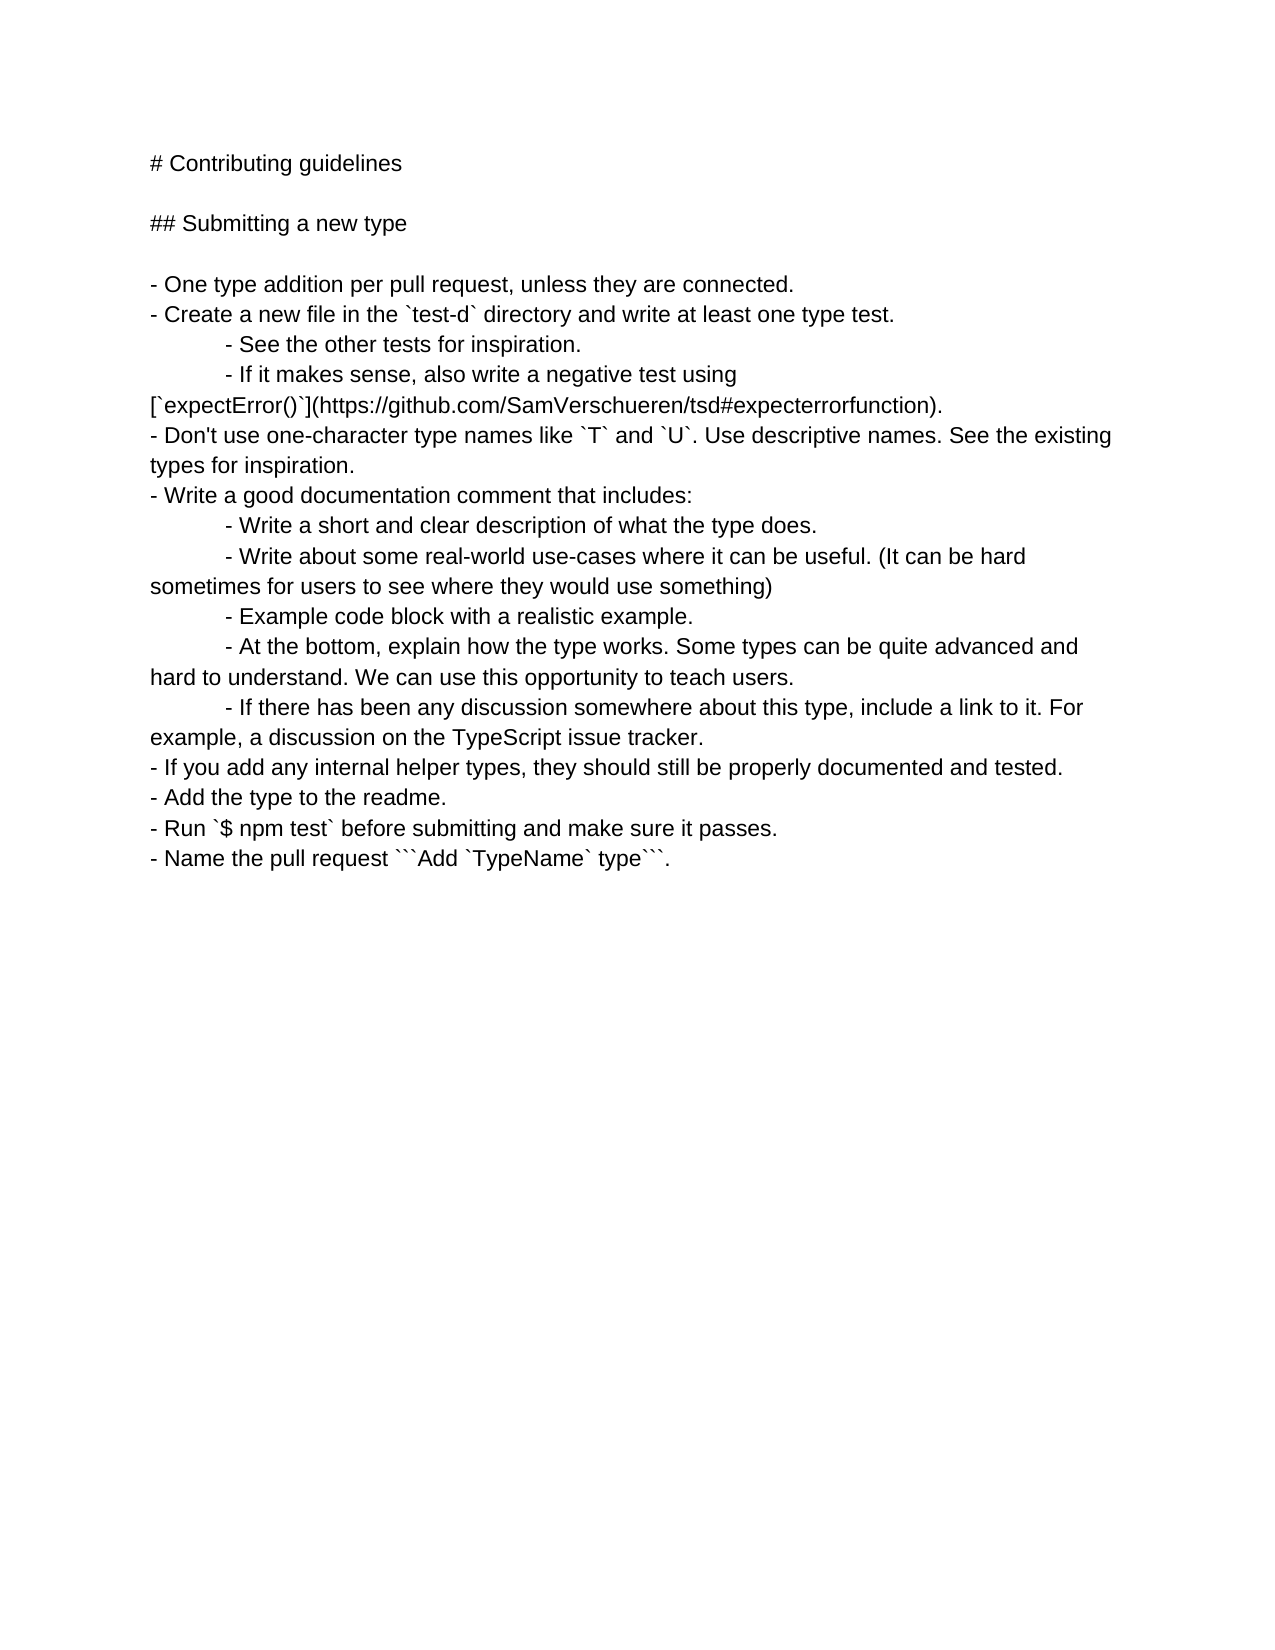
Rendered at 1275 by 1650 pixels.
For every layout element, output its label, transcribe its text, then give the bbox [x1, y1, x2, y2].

text ## Submitting a new type [150, 210, 1125, 237]
text - Name the pull request ```Add `TypeName` type```. [150, 845, 1125, 871]
text - Run `$ npm test` before submitting and make sure it passes. [150, 814, 1125, 841]
text - Add the type to the readme. [150, 784, 1125, 811]
text - Write about some real-world use-cases where it can be useful. (It can be hard sometimes for users to see where they would use something) [150, 543, 1125, 599]
text - Write a good documentation comment that includes: [150, 482, 1125, 509]
text - If you add any internal helper types, they should still be properly documented and tested. [150, 754, 1125, 781]
text # Contributing guidelines [150, 150, 1125, 176]
text - See the other tests for inspiration. [150, 331, 1125, 358]
text - At the bottom, explain how the type works. Some types can be quite advanced and hard to understand. We can use this opportunity to teach users. [150, 633, 1125, 690]
text - If there has been any discussion somewhere about this type, include a link to it. For example, a discussion on the TypeScript issue tracker. [150, 694, 1125, 750]
text - Example code block with a realistic example. [150, 603, 1125, 629]
text - Create a new file in the `test-d` directory and write at least one type test. [150, 301, 1125, 327]
text - Don't use one-character type names like `T` and `U`. Use descriptive names. See the existing types for inspiration. [150, 422, 1125, 478]
text - If it makes sense, also write a negative test using [`expectError()`](https://github.com/SamVerschueren/tsd#expecterrorfunction). [150, 361, 1125, 418]
text - One type addition per pull request, unless they are connected. [150, 271, 1125, 297]
text - Write a short and clear description of what the type does. [150, 512, 1125, 539]
